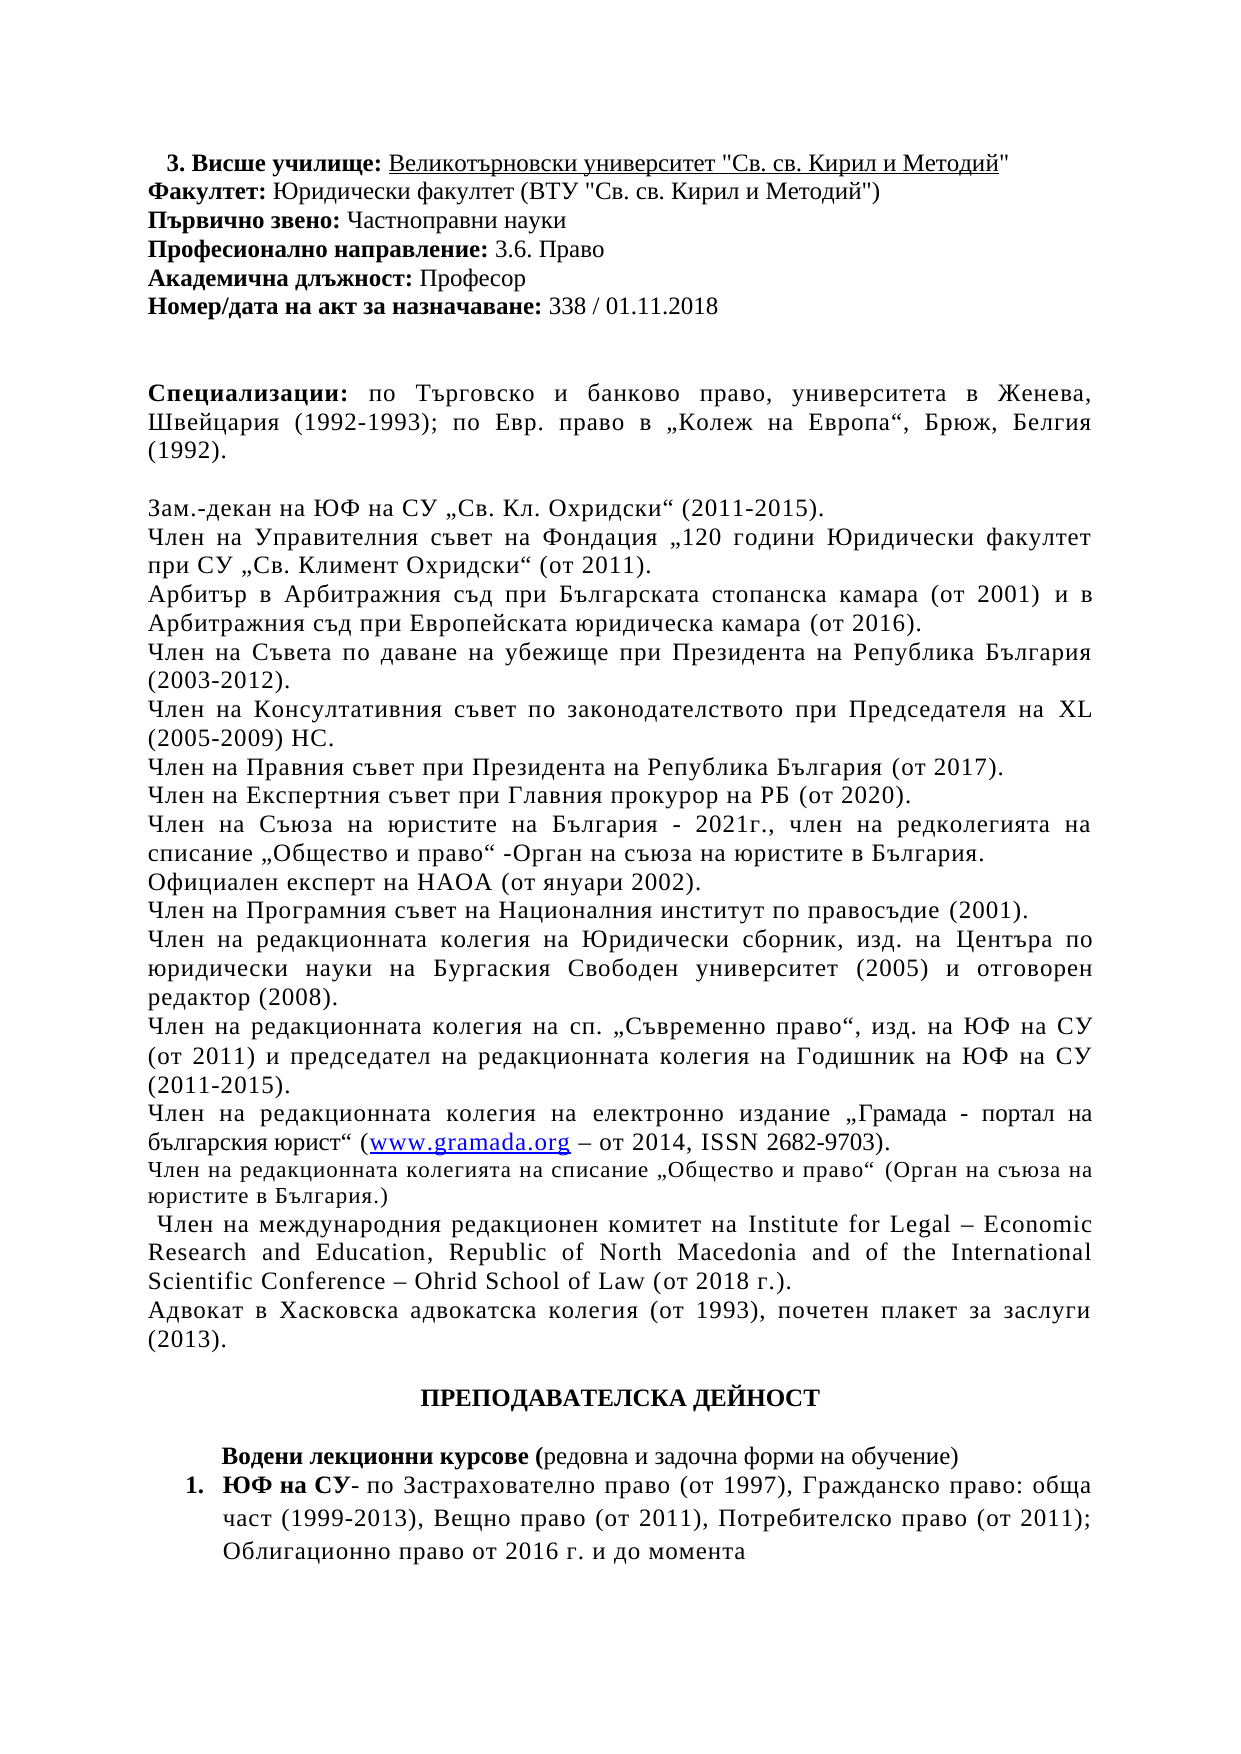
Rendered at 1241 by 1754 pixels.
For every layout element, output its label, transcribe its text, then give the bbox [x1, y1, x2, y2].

text Член на Управителния съвет на Фондация „120 години Юридически факултет при СУ „Св. Климент Охридски“ (от 2011). [148, 522, 1093, 579]
text ПРЕПОДАВАТЕЛСКА ДЕЙНОСТ [148, 1383, 1093, 1412]
text Арбитър в Арбитражния съд при Българската стопанска камара (от 2001) и в Арбитражния съд при Европейската юридическа камара (от 2016). [148, 579, 1093, 637]
text Член на Правния съвет при Президента на Република България (от 2017). [148, 752, 1093, 781]
text Водени лекционни курсове (редовна и задочна форми на обучение) [148, 1441, 1093, 1470]
text Член на редакционната колегия на електронно издание „Грамада - портал на българския юрист“ (www.gramada.org – от 2014, ISSN 2682-9703). [148, 1098, 1093, 1156]
text Член на редакционната колегия на сп. „Съвременно право“, изд. на ЮФ на СУ (от 2011) и председател на редакционната колегия на Годишник на ЮФ на СУ (2011-2015). [148, 1011, 1093, 1098]
text Номер/дата на акт за назначаване: 338 / 01.11.2018 [148, 291, 1093, 320]
text Член на редакционната колегия на Юридически сборник, изд. на Центъра по юридически науки на Бургаския Свободен университет (2005) и отговорен редактор (2008). [148, 924, 1093, 1011]
text Член на Съюза на юристите на България - 2021г., член на редколегията на списание „Общество и право“ -Орган на съюза на юристите в България. [148, 809, 1093, 867]
list ЮФ на СУ- по Застрахователно право (от 1997), Гражданско право: обща част (1999-2013), Вещно право (от 2011), Потребителско право (от 2011); Облигационно право от 2016 г. и до момента [185, 1470, 1093, 1564]
text Член на Консултативния съвет по законодателството при Председателя на XL (2005-2009) НС. [148, 694, 1093, 752]
text 3. Висше училище: Великотърновски университет "Св. св. Кирил и Методий" [148, 148, 1093, 176]
text Адвокат в Хасковска адвокатска колегия (от 1993), почетен плакет за заслуги (2013). [148, 1295, 1093, 1352]
text Професионално направление: 3.6. Право [148, 234, 1093, 263]
text Академична длъжност: Професор [148, 263, 1093, 291]
text Член на Съвета по даване на убежище при Президента на Република България (2003-2012). [148, 637, 1093, 694]
text Член на Програмния съвет на Националния институт по правосъдие (2001). [148, 896, 1093, 924]
text Факултет: Юридически факултет (ВТУ "Св. св. Кирил и Методий") [148, 176, 1093, 205]
text Специализации: по Търговско и банково право, университета в Женева, Швейцария (1992-1993); по Евр. право в „Колеж на Европа“, Брюж, Белгия (1992). [148, 378, 1093, 464]
text Член на редакционната колегията на списание „Общество и право“ (Орган на съюза на юристите в България.) [148, 1156, 1093, 1209]
text Член на международния редакционен комитет на Institute for Legal – Economic Research and Education, Republic of North Macedonia and of the International Scientific Conference – Ohrid School of Law (от 2018 г.). [148, 1209, 1093, 1295]
text Първично звено: Частноправни науки [148, 205, 1093, 234]
text Официален експерт на НАОА (от януари 2002). [148, 867, 1093, 896]
text Член на Експертния съвет при Главния прокурор на РБ (от 2020). [148, 781, 1093, 809]
text Зам.-декан на ЮФ на СУ „Св. Кл. Охридски“ (2011-2015). [148, 493, 1093, 522]
